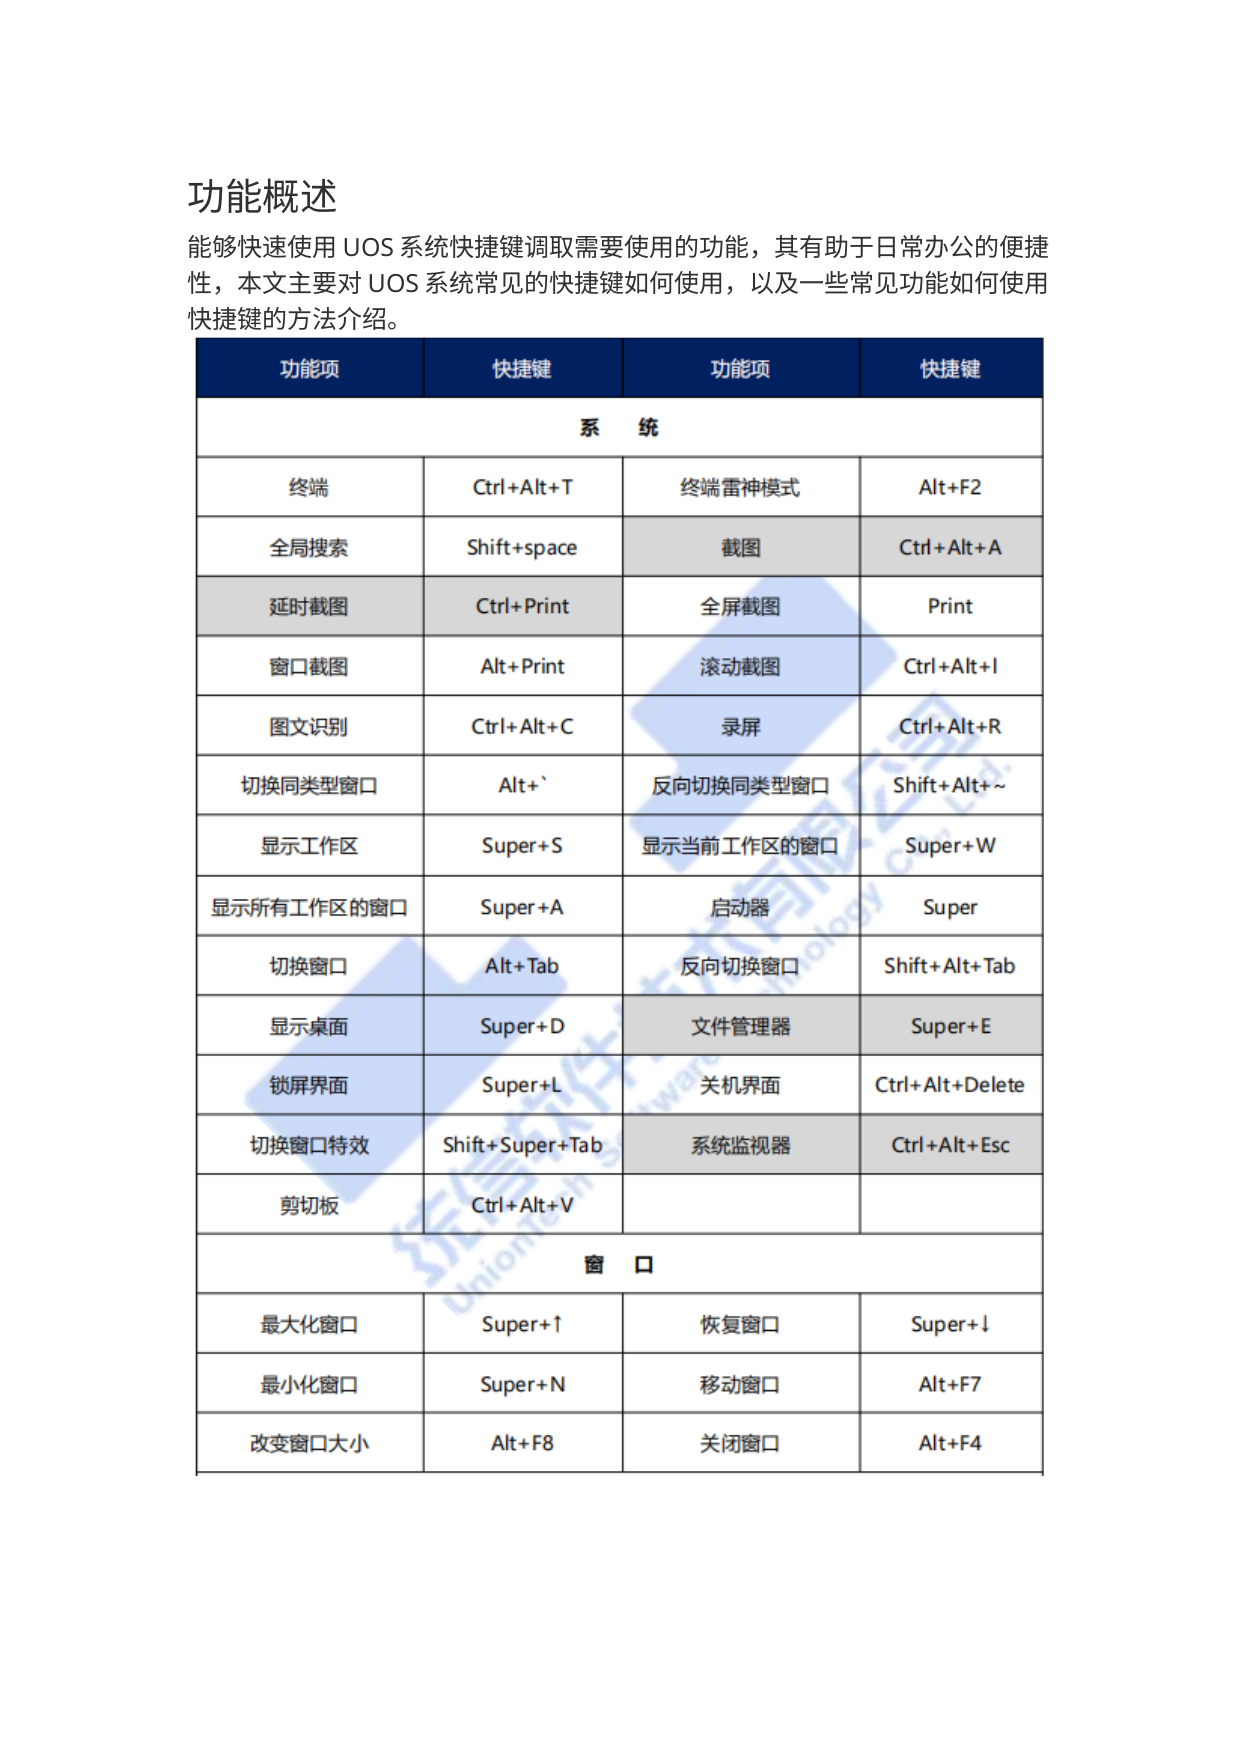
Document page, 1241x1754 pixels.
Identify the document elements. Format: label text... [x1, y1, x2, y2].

picture [187, 335, 1053, 1476]
text 功能概述 [187, 162, 1053, 227]
text 能够快速使用UOS系统快捷键调取需要使用的功能，其有助于日常办公的便捷性，本文主要对UOS系统常见的快捷键如何使用，以及一些常见功能如何使用快捷键的方法介绍。 [187, 227, 1053, 335]
